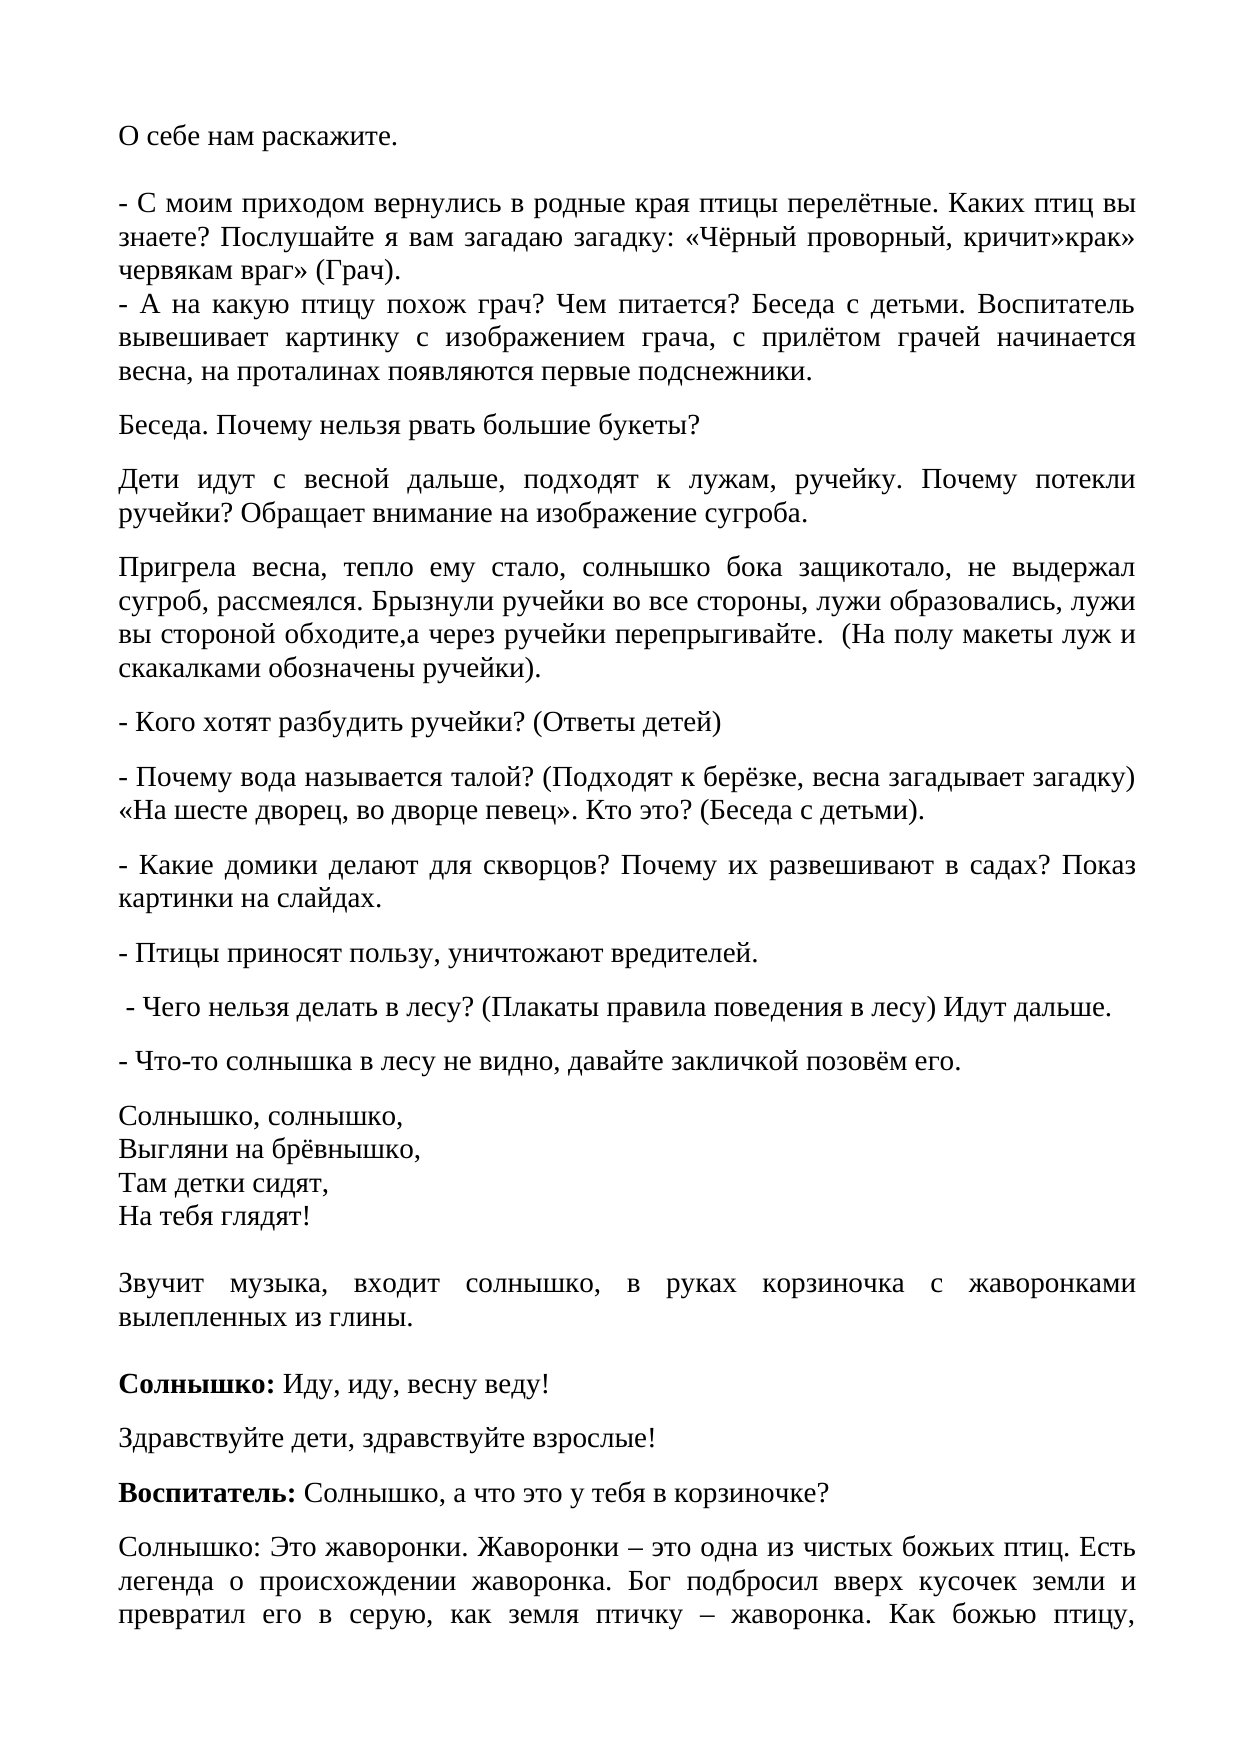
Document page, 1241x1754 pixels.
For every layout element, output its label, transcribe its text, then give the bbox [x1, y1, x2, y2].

text Выгляни на брёвнышко, [118, 1131, 1137, 1165]
text Воспитатель: Солнышко, а что это у тебя в корзиночке? [118, 1475, 1137, 1508]
text - С моим приходом вернулись в родные края птицы перелётные. Каких птиц вы знаете? Послушайте я вам загадаю загадку: «Чёрный проворный, кричит»крак» червякам враг» (Грач). [118, 185, 1137, 286]
text - А на какую птицу похож грач? Чем питается? Беседа с детьми. Воспитатель вывешивает картинку с изображением грача, с прилётом грачей начинается весна, на проталинах появляются первые подснежники. [118, 286, 1137, 386]
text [118, 1529, 1137, 1630]
text Пригрела весна, тепло ему стало, солнышко бока защикотало, не выдержал сугроб, рассмеялся. Брызнули ручейки во все стороны, лужи образовались, лужи вы стороной обходите,а через ручейки перепрыгивайте. (На полу макеты луж и скакалками обозначены ручейки). [118, 549, 1137, 684]
text - Почему вода называется талой? (Подходят к берёзке, весна загадывает загадку) «На шесте дворец, во дворце певец». Кто это? (Беседа с детьми). [118, 759, 1137, 826]
text На тебя глядят! [118, 1198, 1137, 1232]
text Солнышко: Иду, иду, весну веду! [118, 1366, 1137, 1400]
text Звучит музыка, входит солнышко, в руках корзиночка с жаворонками вылепленных из глины. [118, 1266, 1137, 1333]
text - Что-то солнышка в лесу не видно, давайте закличкой позовём его. [118, 1043, 1137, 1077]
text О себе нам раскажите. [118, 118, 1137, 152]
text - Птицы приносят пользу, уничтожают вредителей. [118, 935, 1137, 968]
text Солнышко, солнышко, [118, 1098, 1137, 1131]
text Здравствуйте дети, здравствуйте взрослые! [118, 1421, 1137, 1454]
text - Чего нельзя делать в лесу? (Плакаты правила поведения в лесу) Идут дальше. [118, 989, 1137, 1023]
text Беседа. Почему нельзя рвать большие букеты? [118, 407, 1137, 441]
text - Какие домики делают для скворцов? Почему их развешивают в садах? Показ картинки на слайдах. [118, 847, 1137, 914]
text Дети идут с весной дальше, подходят к лужам, ручейку. Почему потекли ручейки? Обращает внимание на изображение сугроба. [118, 462, 1137, 529]
text - Кого хотят разбудить ручейки? (Ответы детей) [118, 704, 1137, 738]
text Там детки сидят, [118, 1165, 1137, 1198]
